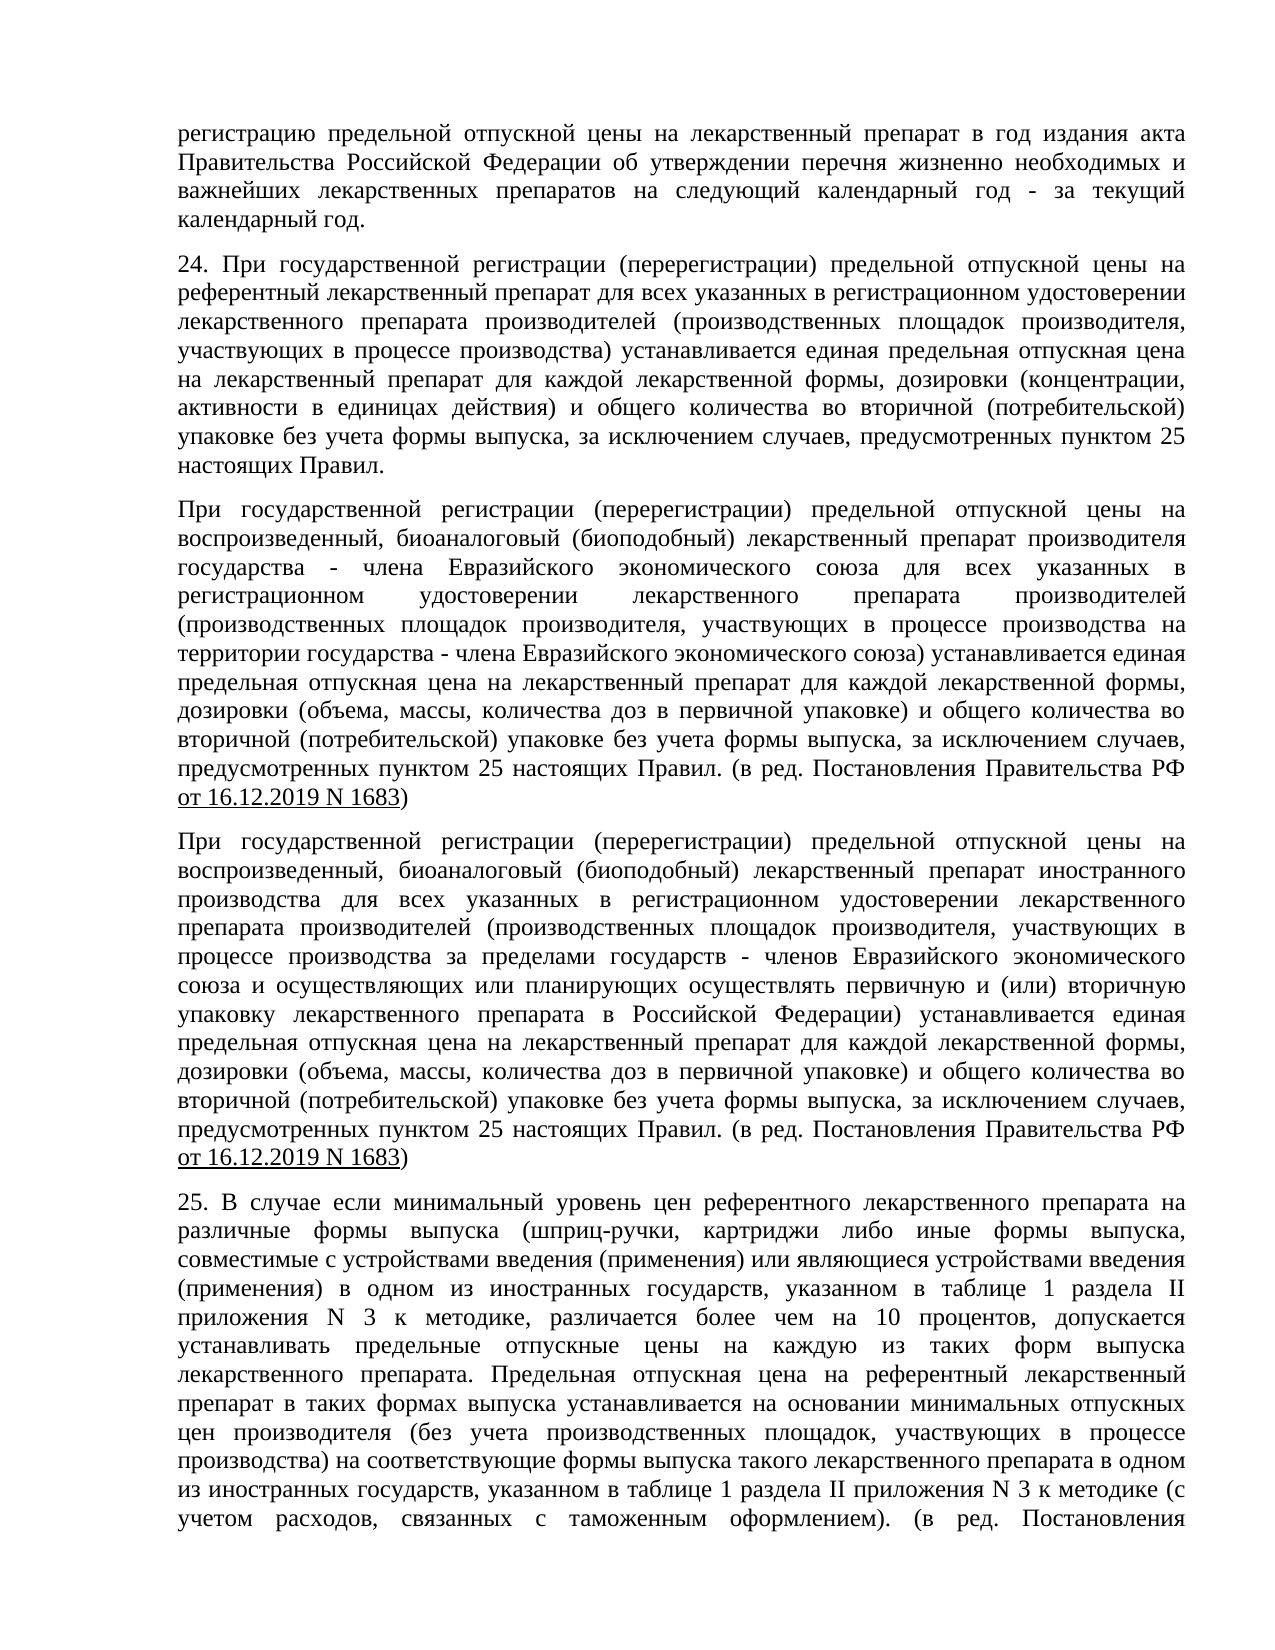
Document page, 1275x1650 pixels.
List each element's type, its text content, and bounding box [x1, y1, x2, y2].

text При государственной регистрации (перерегистрации) предельной отпускной цены на воспроизведенный, биоаналоговый (биоподобный) лекарственный препарат иностранного производства для всех указанных в регистрационном удостоверении лекарственного препарата производителей (производственных площадок производителя, участвующих в процессе производства за пределами государств - членов Евразийского экономического союза и осуществляющих или планирующих осуществлять первичную и (или) вторичную упаковку лекарственного препарата в Российской Федерации) устанавливается единая предельная отпускная цена на лекарственный препарат для каждой лекарственной формы, дозировки (объема, массы, количества доз в первичной упаковке) и общего количества во вторичной (потребительской) упаковке без учета формы выпуска, за исключением случаев, предусмотренных пунктом 25 настоящих Правил. (в ред. Постановления Правительства РФ от 16.12.2019 N 1683) [177, 826, 1186, 1171]
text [177, 118, 1186, 233]
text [177, 1187, 1186, 1532]
text 24. При государственной регистрации (перерегистрации) предельной отпускной цены на референтный лекарственный препарат для всех указанных в регистрационном удостоверении лекарственного препарата производителей (производственных площадок производителя, участвующих в процессе производства) устанавливается единая предельная отпускная цена на лекарственный препарат для каждой лекарственной формы, дозировки (концентрации, активности в единицах действия) и общего количества во вторичной (потребительской) упаковке без учета формы выпуска, за исключением случаев, предусмотренных пунктом 25 настоящих Правил. [177, 249, 1186, 479]
text При государственной регистрации (перерегистрации) предельной отпускной цены на воспроизведенный, биоаналоговый (биоподобный) лекарственный препарат производителя государства - члена Евразийского экономического союза для всех указанных в регистрационном удостоверении лекарственного препарата производителей (производственных площадок производителя, участвующих в процессе производства на территории государства - члена Евразийского экономического союза) устанавливается единая предельная отпускная цена на лекарственный препарат для каждой лекарственной формы, дозировки (объема, массы, количества доз в первичной упаковке) и общего количества во вторичной (потребительской) упаковке без учета формы выпуска, за исключением случаев, предусмотренных пунктом 25 настоящих Правил. (в ред. Постановления Правительства РФ от 16.12.2019 N 1683) [177, 494, 1186, 811]
